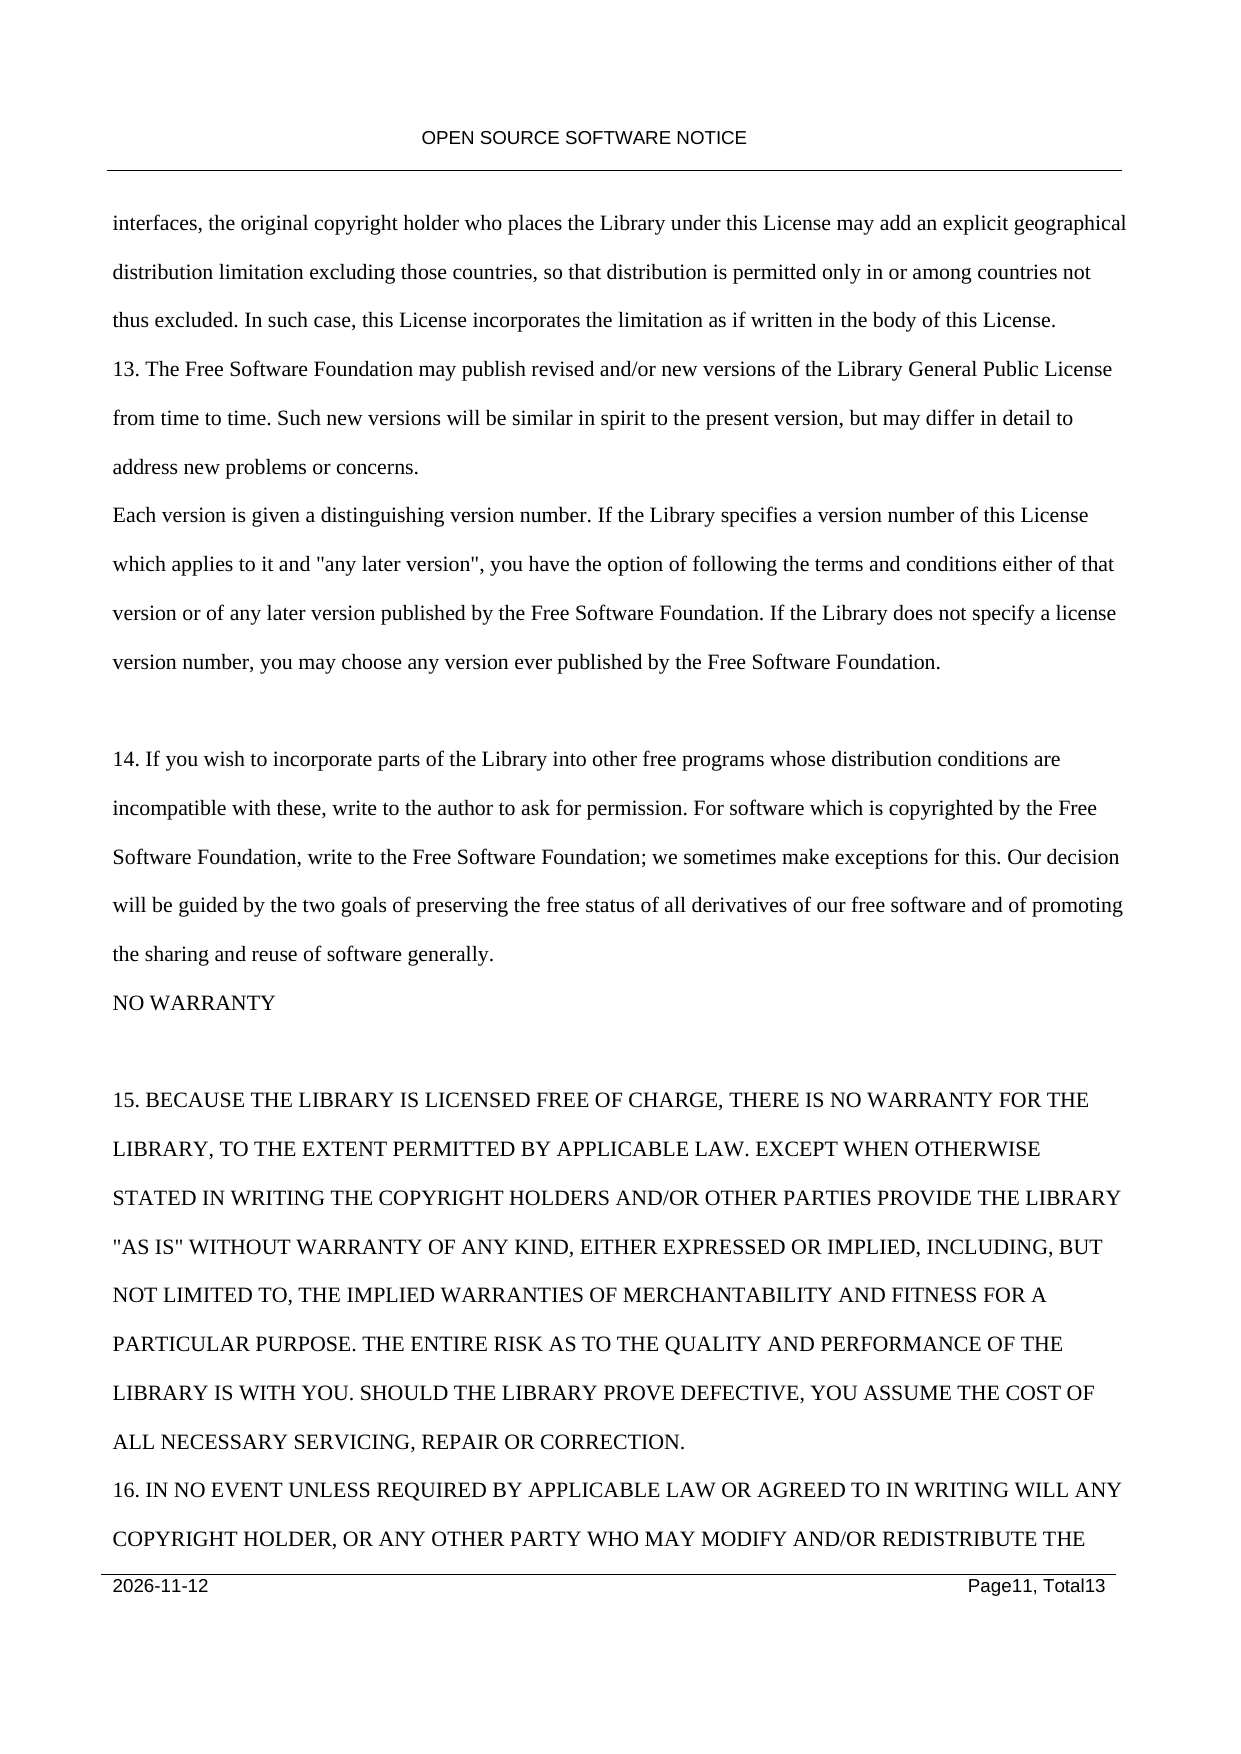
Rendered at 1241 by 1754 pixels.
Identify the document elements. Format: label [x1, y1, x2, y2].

text [112, 206, 1128, 1555]
